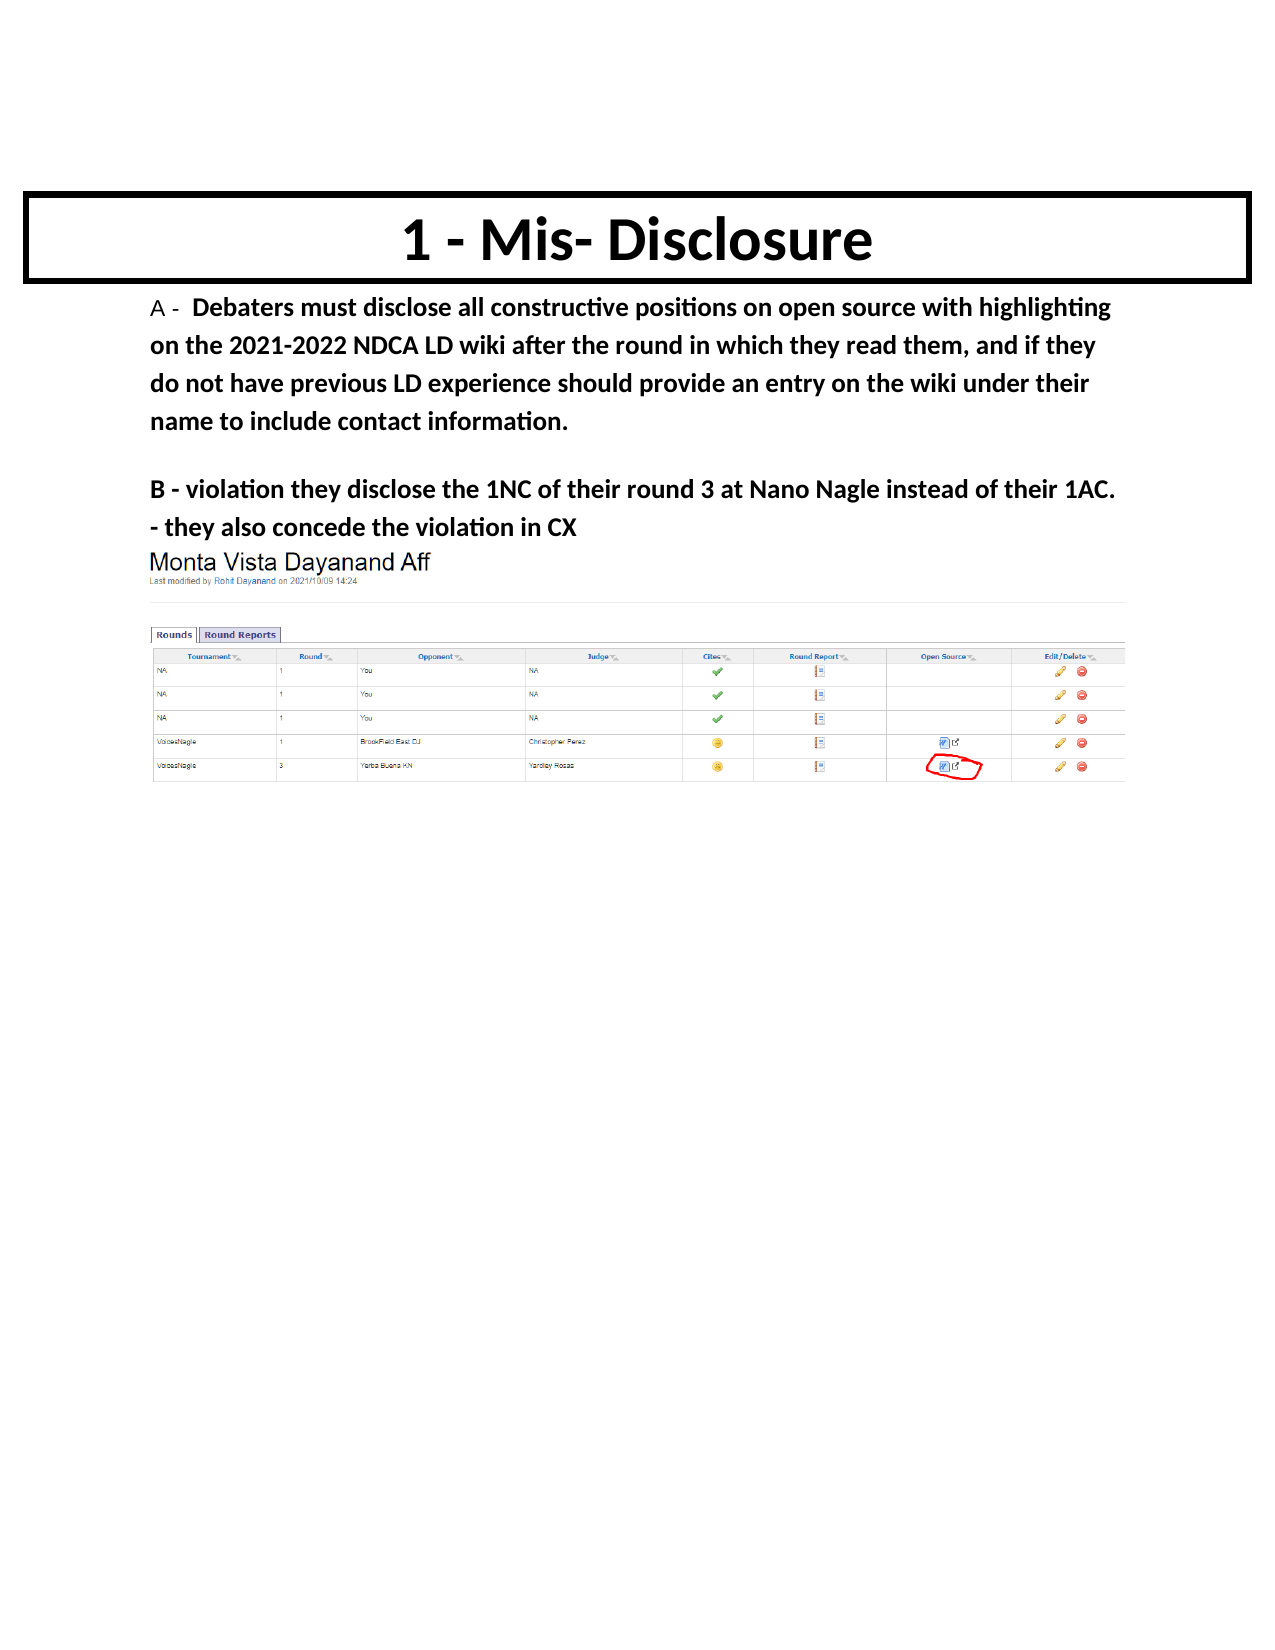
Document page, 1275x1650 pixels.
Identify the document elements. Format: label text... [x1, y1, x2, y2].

text A - Debaters must disclose all constructive positions on open source with highlighting on the 2021-2022 NDCA LD wiki after the round in which they read them, and if they do not have previous LD experience should provide an entry on the wiki under their name to include contact information. [150, 290, 1125, 437]
subtitle B - violation they disclose the 1NC of their round 3 at Nano Nagle instead of their 1AC. - they also concede the violation in CX [150, 472, 1125, 543]
picture [150, 548, 1125, 782]
subtitle 1 - Mis- Disclosure [29, 198, 1246, 278]
